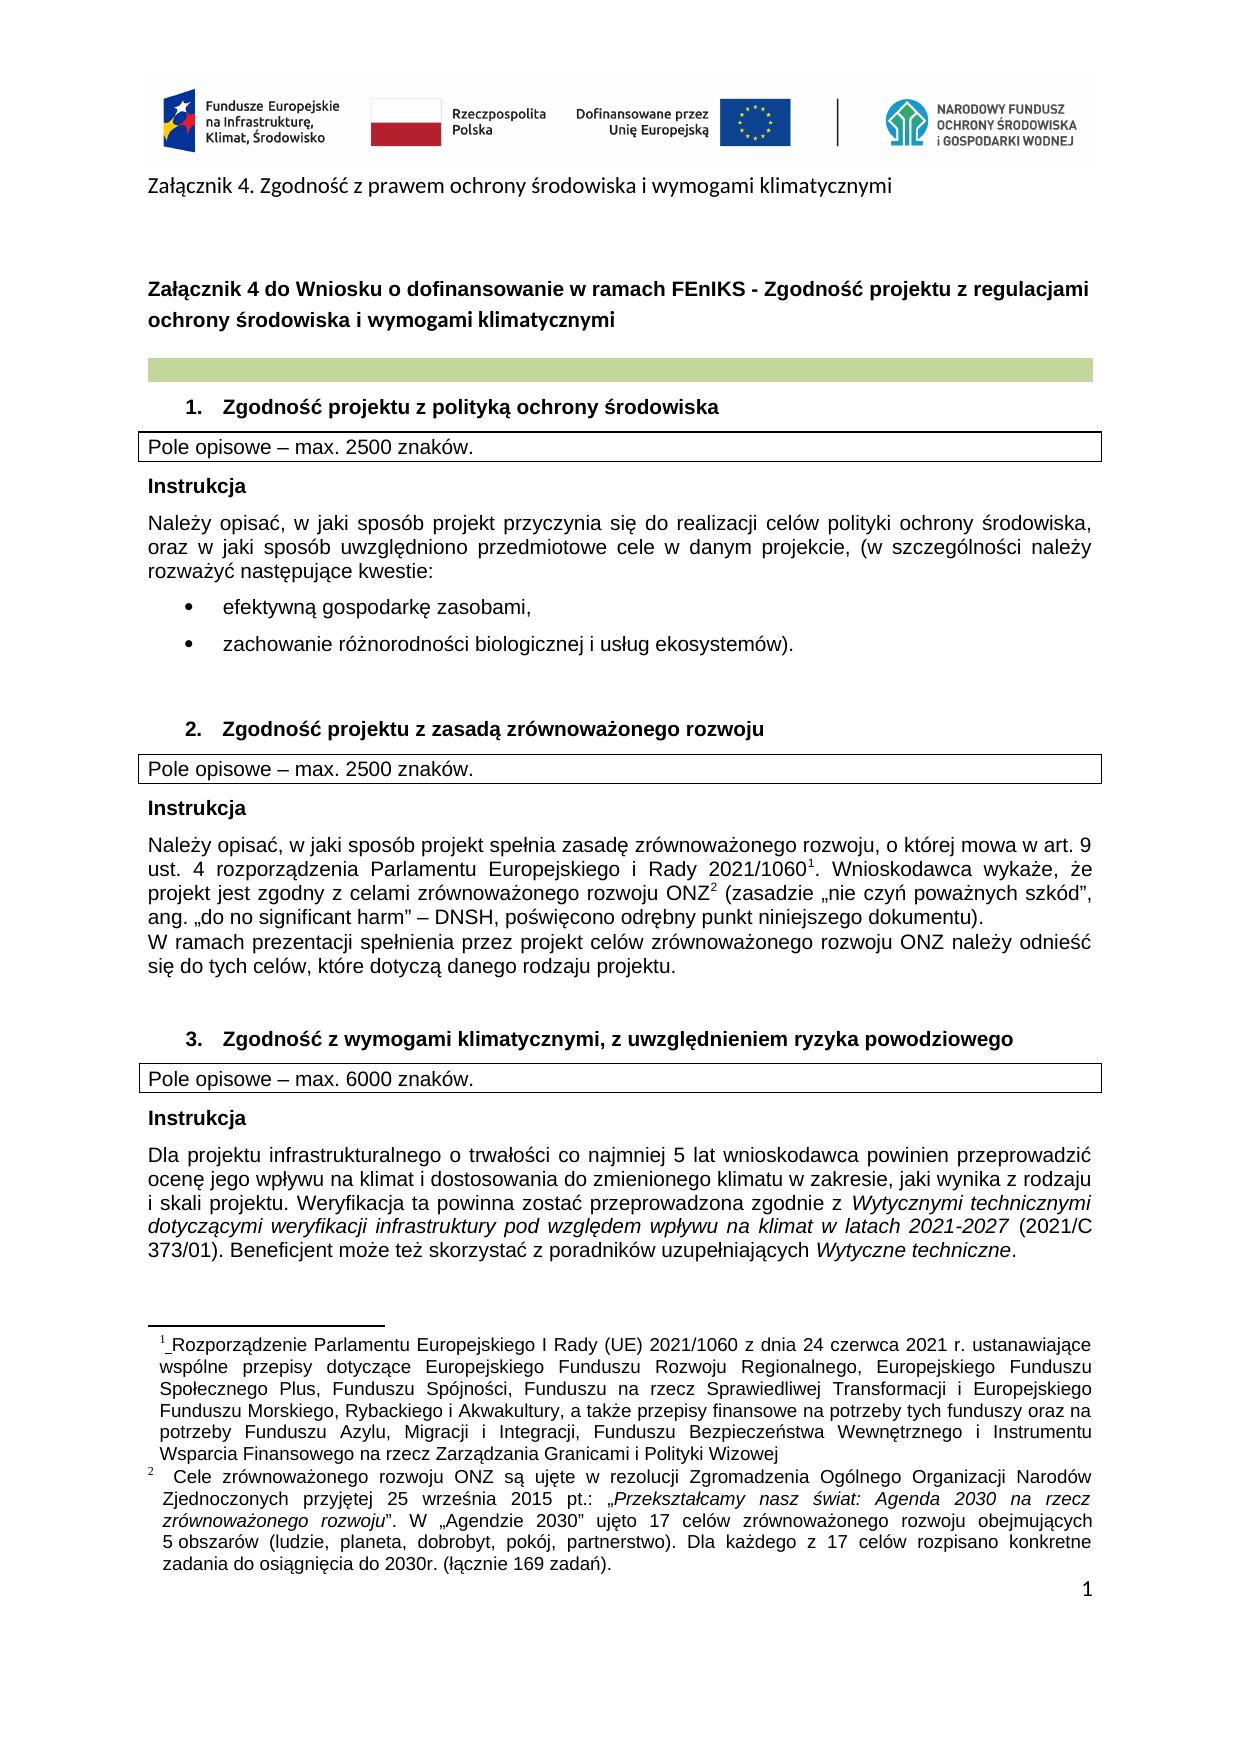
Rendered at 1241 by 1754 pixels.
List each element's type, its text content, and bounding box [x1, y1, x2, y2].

text Pole opisowe – max. 6000 znaków. [140, 1064, 1101, 1092]
text Należy opisać, w jaki sposób projekt spełnia zasadę zrównoważonego rozwoju, o której mowa w art. 9 ust. 4 rozporządzenia Parlamentu Europejskiego i Rady 2021/1060. Wnioskodawca wykaże, że projekt jest zgodny z celami zrównoważonego rozwoju ONZ (zasadzie „nie czyń poważnych szkód”, ang. „do no significant harm” – DNSH, poświęcono odrębny punkt niniejszego dokumentu). [148, 833, 1093, 930]
text Instrukcja [148, 796, 1093, 820]
text Instrukcja [148, 474, 1093, 498]
picture [147, 73, 1093, 168]
list Zgodność projektu z zasadą zrównoważonego rozwoju [185, 717, 1093, 741]
text Pole opisowe – max. 2500 znaków. [139, 755, 1101, 783]
text Należy opisać, w jaki sposób projekt przyczynia się do realizacji celów polityki ochrony środowiska, oraz w jaki sposób uwzględniono przedmiotowe cele w danym projekcie, (w szczególności należy rozważyć następujące kwestie: [148, 511, 1093, 582]
text Załącznik 4 do Wniosku o dofinansowanie w ramach FEnIKS - Zgodność projektu z regulacjami ochrony środowiska i wymogami klimatycznymi [148, 277, 1093, 333]
text Instrukcja [148, 1106, 1093, 1130]
list Zgodność z wymogami klimatycznymi, z uwzględnieniem ryzyka powodziowego [185, 1027, 1093, 1051]
list zachowanie różnorodności biologicznej i usług ekosystemów). [185, 631, 1093, 656]
text W ramach prezentacji spełnienia przez projekt celów zrównoważonego rozwoju ONZ należy odnieść się do tych celów, które dotyczą danego rodzaju projektu. [148, 930, 1093, 978]
list efektywną gospodarkę zasobami, [185, 595, 1093, 619]
list Zgodność projektu z polityką ochrony środowiska [185, 395, 1093, 419]
text Dla projektu infrastrukturalnego o trwałości co najmniej 5 lat wnioskodawca powinien przeprowadzić ocenę jego wpływu na klimat i dostosowania do zmienionego klimatu w zakresie, jaki wynika z rodzaju i skali projektu. Weryfikacja ta powinna zostać przeprowadzona zgodnie z Wytycznymi technicznymi dotyczącymi weryfikacji infrastruktury pod względem wpływu na klimat w latach 2021-2027 (2021/C 373/01). Beneficjent może też skorzystać z poradników uzupełniających Wytyczne techniczne. [148, 1142, 1093, 1262]
text Pole opisowe – max. 2500 znaków. [139, 433, 1101, 461]
